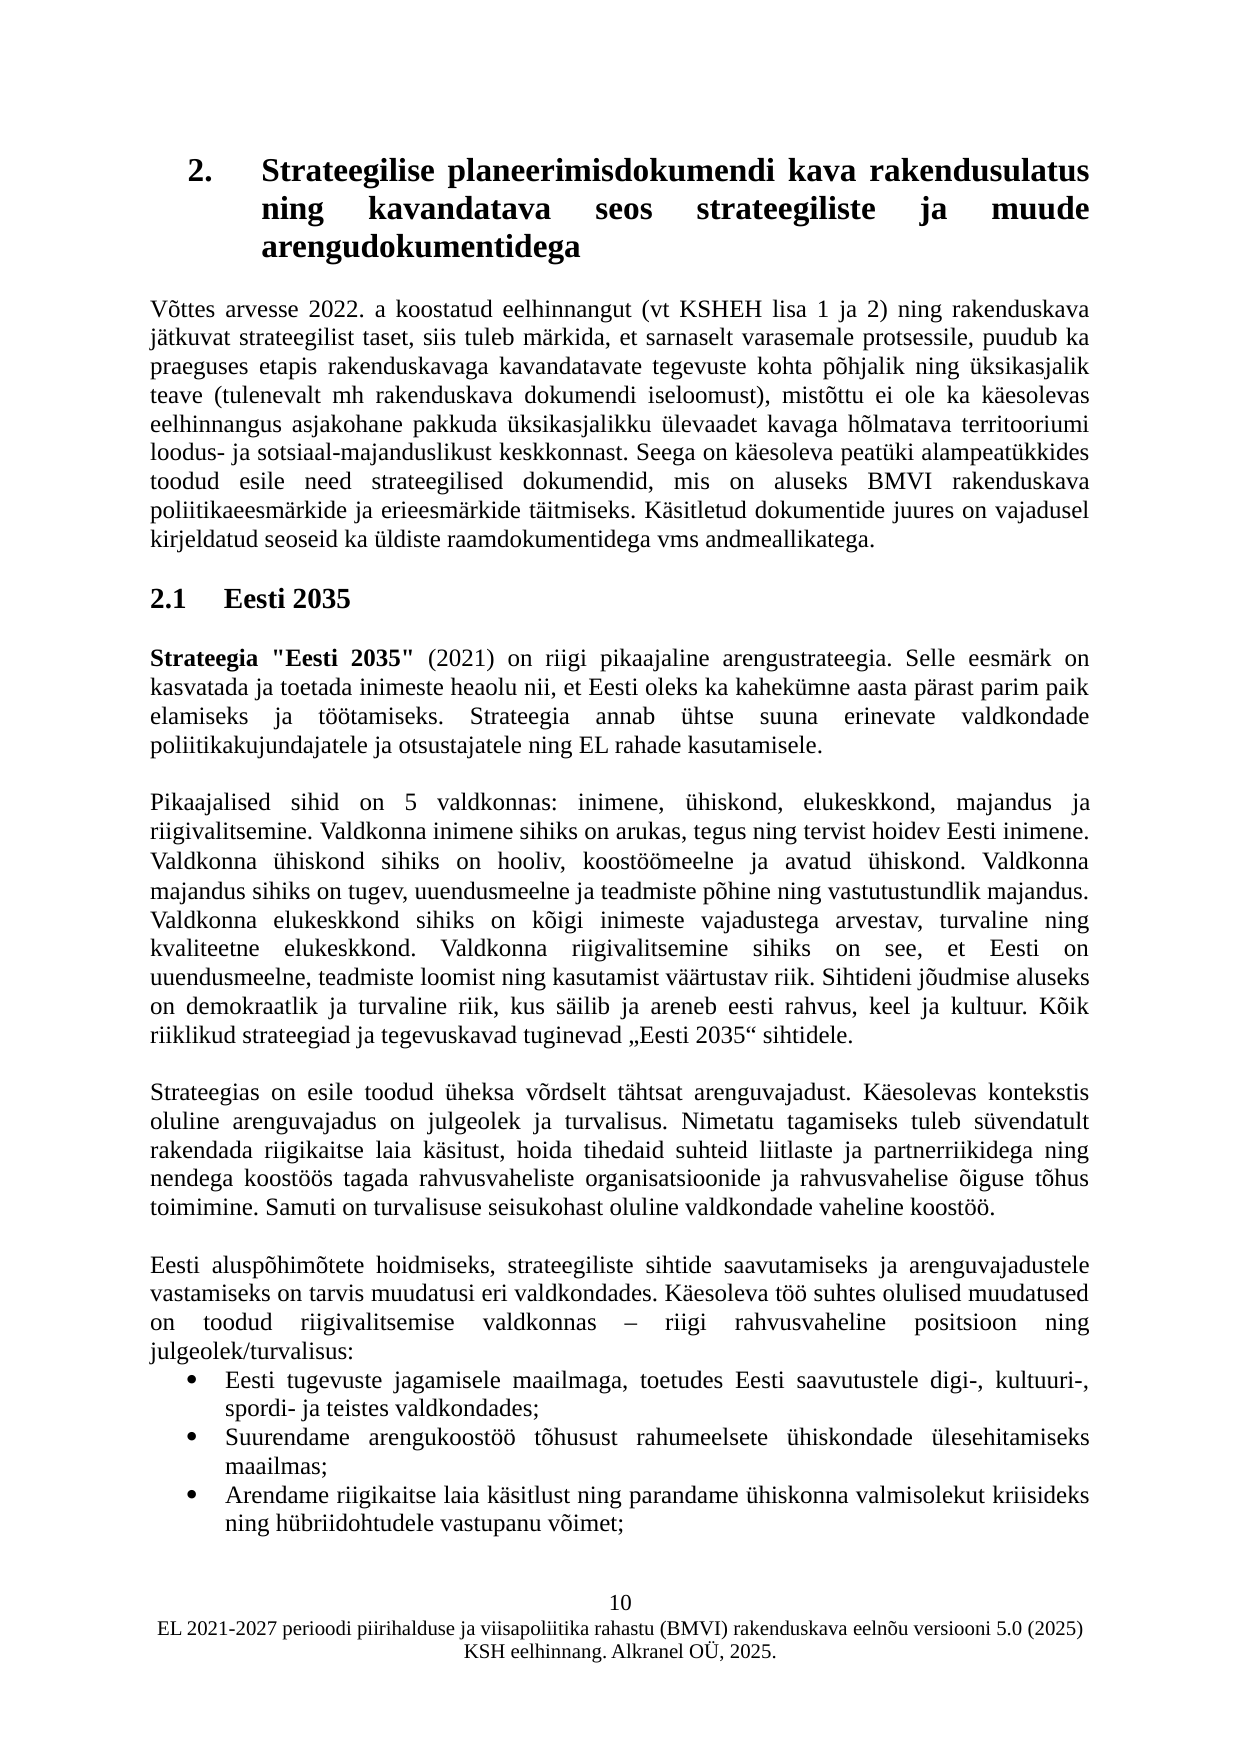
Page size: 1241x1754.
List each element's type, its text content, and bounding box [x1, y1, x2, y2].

text Strateegia "Eesti 2035" (2021) on riigi pikaajaline arengustrateegia. Selle eesmärk on kasvatada ja toetada inimeste heaolu nii, et Eesti oleks ka kahekümne aasta pärast parim paik elamiseks ja töötamiseks. Strateegia annab ühtse suuna erinevate valdkondade poliitikakujundajatele ja otsustajatele ning EL rahade kasutamisele. [150, 643, 1090, 758]
text Strateegias on esile toodud üheksa võrdselt tähtsat arenguvajadust. Käesolevas kontekstis oluline arenguvajadus on julgeolek ja turvalisus. Nimetatu tagamiseks tuleb süvendatult rakendada riigikaitse laia käsitust, hoida tihedaid suhteid liitlaste ja partnerriikidega ning nendega koostöös tagada rahvusvaheliste organisatsioonide ja rahvusvahelise õiguse tõhus toimimine. Samuti on turvalisuse seisukohast oluline valdkondade vaheline koostöö. [150, 1077, 1090, 1221]
subtitle Strateegilise planeerimisdokumendi kava rakendusulatus ning kavandatava seos strateegiliste ja muude arengudokumentidega [187, 150, 1090, 265]
list Suurendame arengukoostöö tõhusust rahumeelsete ühiskondade ülesehitamiseks maailmas; [187, 1422, 1090, 1480]
text Võttes arvesse 2022. a koostatud eelhinnangut (vt KSHEH lisa 1 ja 2) ning rakenduskava jätkuvat strateegilist taset, siis tuleb märkida, et sarnaselt varasemale protsessile, puudub ka praeguses etapis rakenduskavaga kavandatavate tegevuste kohta põhjalik ning üksikasjalik teave (tulenevalt mh rakenduskava dokumendi iseloomust), mistõttu ei ole ka käesolevas eelhinnangus asjakohane pakkuda üksikasjalikku ülevaadet kavaga hõlmatava territooriumi loodus- ja sotsiaal-majanduslikust keskkonnast. Seega on käesoleva peatüki alampeatükkides toodud esile need strateegilised dokumendid, mis on aluseks BMVI rakenduskava poliitikaeesmärkide ja erieesmärkide täitmiseks. Käsitletud dokumentide juures on vajadusel kirjeldatud seoseid ka üldiste raamdokumentidega vms andmeallikatega. [150, 294, 1090, 552]
list Eesti tugevuste jagamisele maailmaga, toetudes Eesti saavutustele digi-, kultuuri-, spordi- ja teistes valdkondades; [187, 1365, 1090, 1422]
list Arendame riigikaitse laia käsitlust ning parandame ühiskonna valmisolekut kriisideks ning hübriidohtudele vastupanu võimet; [187, 1480, 1090, 1537]
subtitle 2.1 Eesti 2035 [150, 581, 1090, 615]
text Eesti aluspõhimõtete hoidmiseks, strateegiliste sihtide saavutamiseks ja arenguvajadustele vastamiseks on tarvis muudatusi eri valdkondades. Käesoleva töö suhtes olulised muudatused on toodud riigivalitsemise valdkonnas – riigi rahvusvaheline positsioon ning julgeolek/turvalisus: [150, 1250, 1090, 1365]
text Pikaajalised sihid on 5 valdkonnas: inimene, ühiskond, elukeskkond, majandus ja riigivalitsemine. Valdkonna inimene sihiks on arukas, tegus ning tervist hoidev Eesti inimene. Valdkonna ühiskond sihiks on hooliv, koostöömeelne ja avatud ühiskond. Valdkonna majandus sihiks on tugev, uuendusmeelne ja teadmiste põhine ning vastutustundlik majandus. Valdkonna elukeskkond sihiks on kõigi inimeste vajadustega arvestav, turvaline ning kvaliteetne elukeskkond. Valdkonna riigivalitsemine sihiks on see, et Eesti on uuendusmeelne, teadmiste loomist ning kasutamist väärtustav riik. Sihtideni jõudmise aluseks on demokraatlik ja turvaline riik, kus säilib ja areneb eesti rahvus, keel ja kultuur. Kõik riiklikud strateegiad ja tegevuskavad tuginevad „Eesti 2035“ sihtidele. [150, 787, 1090, 1048]
